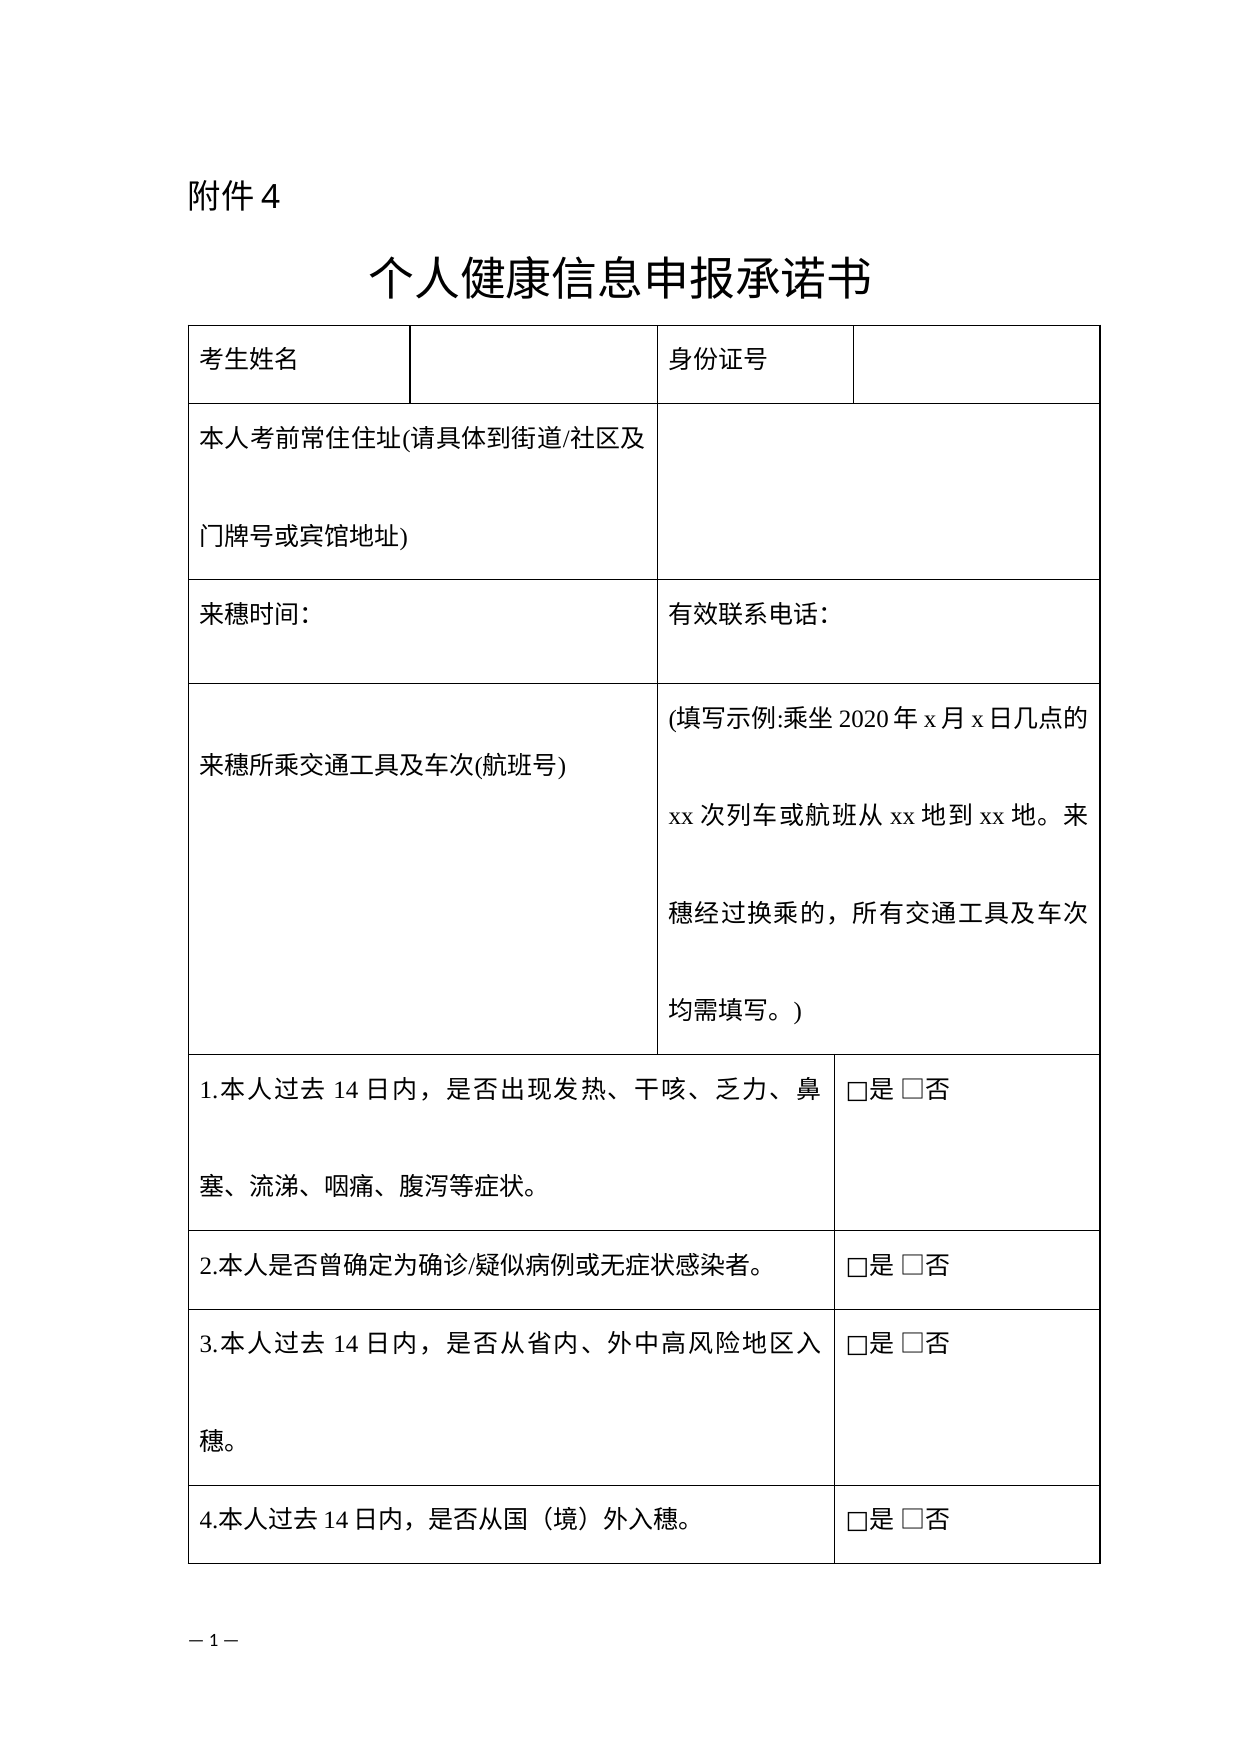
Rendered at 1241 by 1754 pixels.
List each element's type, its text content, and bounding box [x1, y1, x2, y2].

table_cell 3.本人过去14日内，是否从省内、外中高风险地区入穗。 [189, 1310, 834, 1484]
table_cell 4.本人过去14日内，是否从国（境）外入穗。 [189, 1486, 834, 1563]
table_header [854, 326, 1099, 403]
table_header 考生姓名 [189, 326, 409, 403]
table_cell □是 □否 [835, 1231, 1099, 1308]
table_cell 1.本人过去14日内，是否出现发热、干咳、乏力、鼻塞、流涕、咽痛、腹泻等症状。 [189, 1055, 834, 1230]
table_cell [658, 404, 1099, 579]
table_cell □是 □否 [835, 1055, 1099, 1230]
table_cell (填写示例:乘坐2020年x月x日几点的xx次列车或航班从xx地到xx地。来穗经过换乘的，所有交通工具及车次均需填写。) [658, 684, 1099, 1054]
table_cell 来穗时间： [189, 580, 657, 683]
table_cell □是 □否 [835, 1310, 1099, 1484]
table_cell □是 □否 [835, 1486, 1099, 1563]
table_cell 2.本人是否曾确定为确诊/疑似病例或无症状感染者。 [189, 1231, 834, 1308]
table_cell 本人考前常住住址(请具体到街道/社区及门牌号或宾馆地址) [189, 404, 657, 579]
text 附件4 [187, 162, 1053, 227]
table_header 身份证号 [658, 326, 853, 403]
table_cell 来穗所乘交通工具及车次(航班号) [189, 684, 657, 1054]
text 个人健康信息申报承诺书 [187, 227, 1053, 324]
table_cell 有效联系电话： [658, 580, 1099, 683]
table_header [411, 326, 657, 403]
